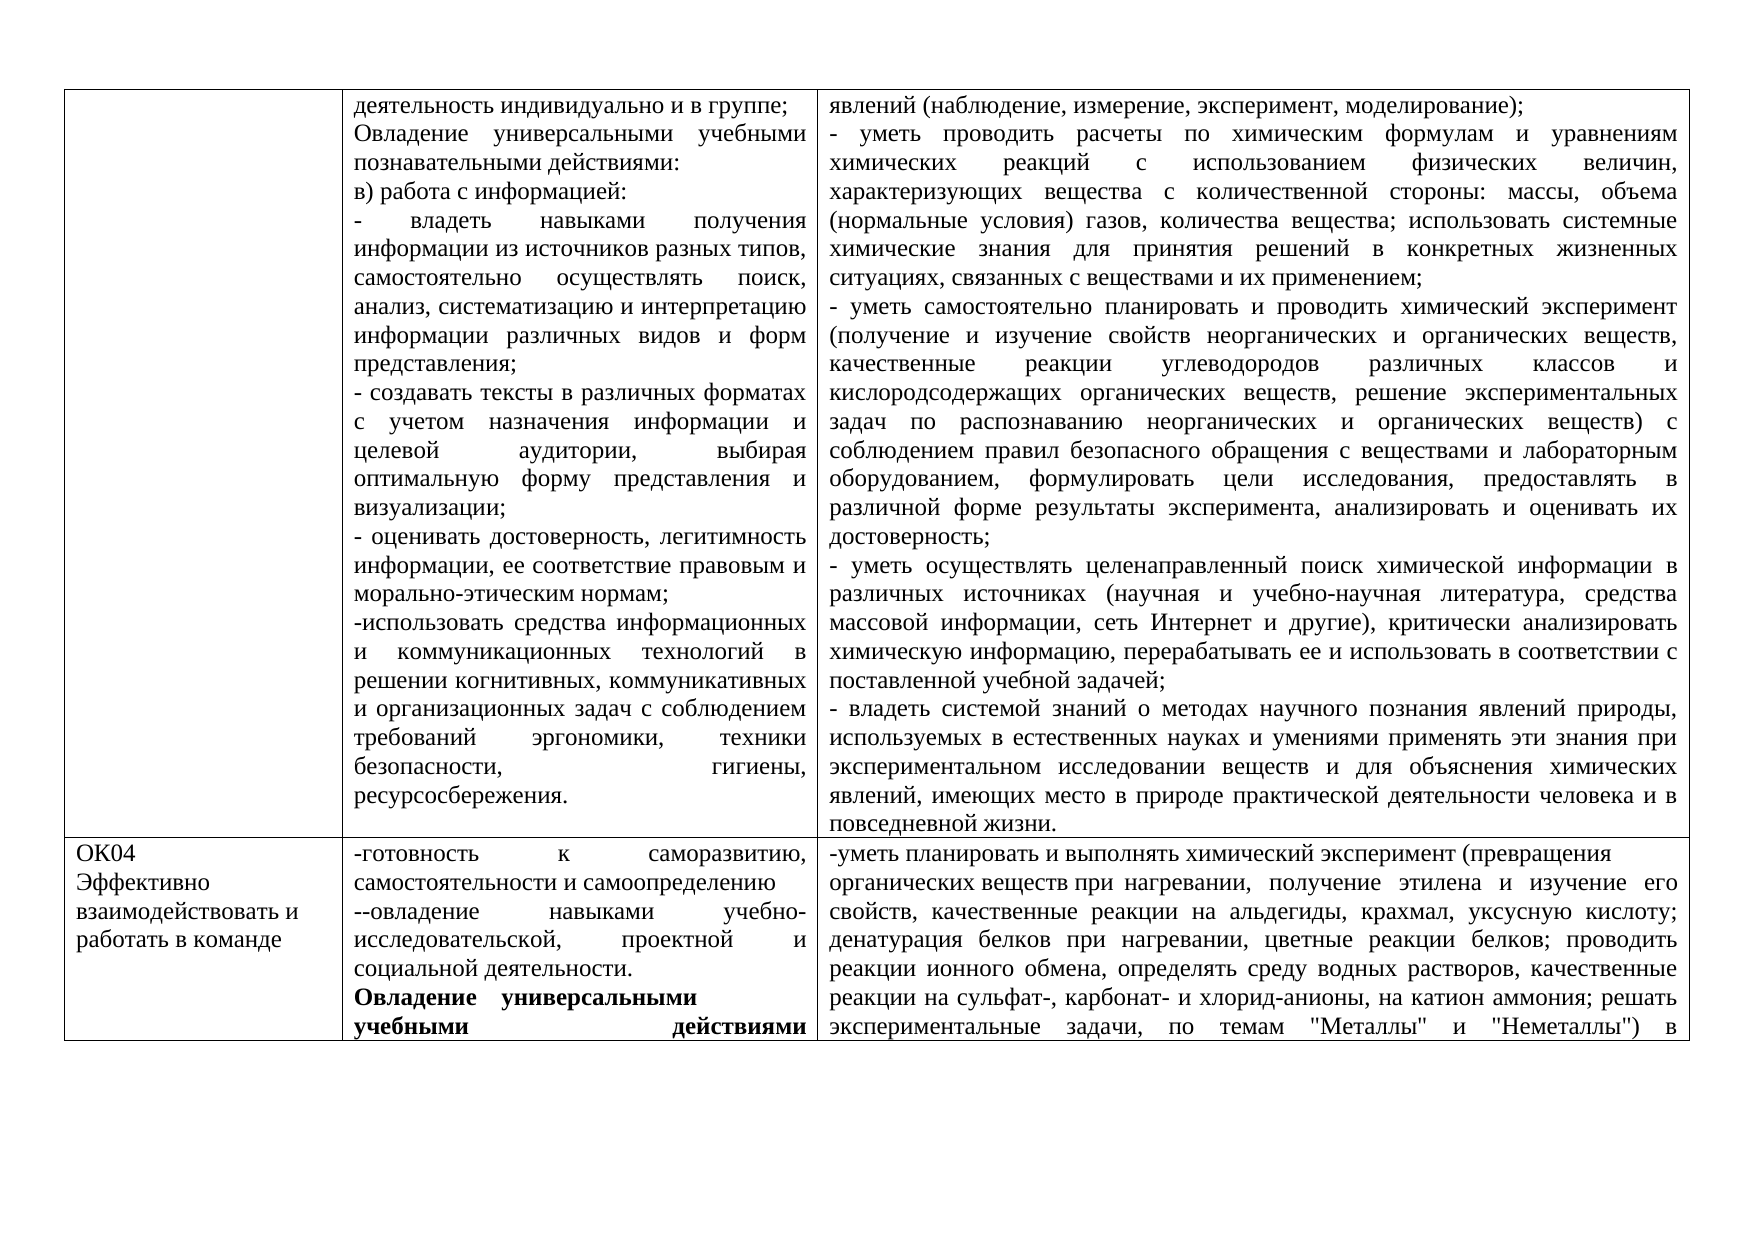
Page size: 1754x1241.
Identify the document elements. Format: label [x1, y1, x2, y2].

table_cell [65, 90, 342, 837]
table_cell [343, 90, 817, 837]
table_cell [343, 838, 817, 1039]
table_cell [818, 90, 1689, 837]
table_cell [65, 838, 342, 1039]
table_cell [818, 838, 1689, 1039]
